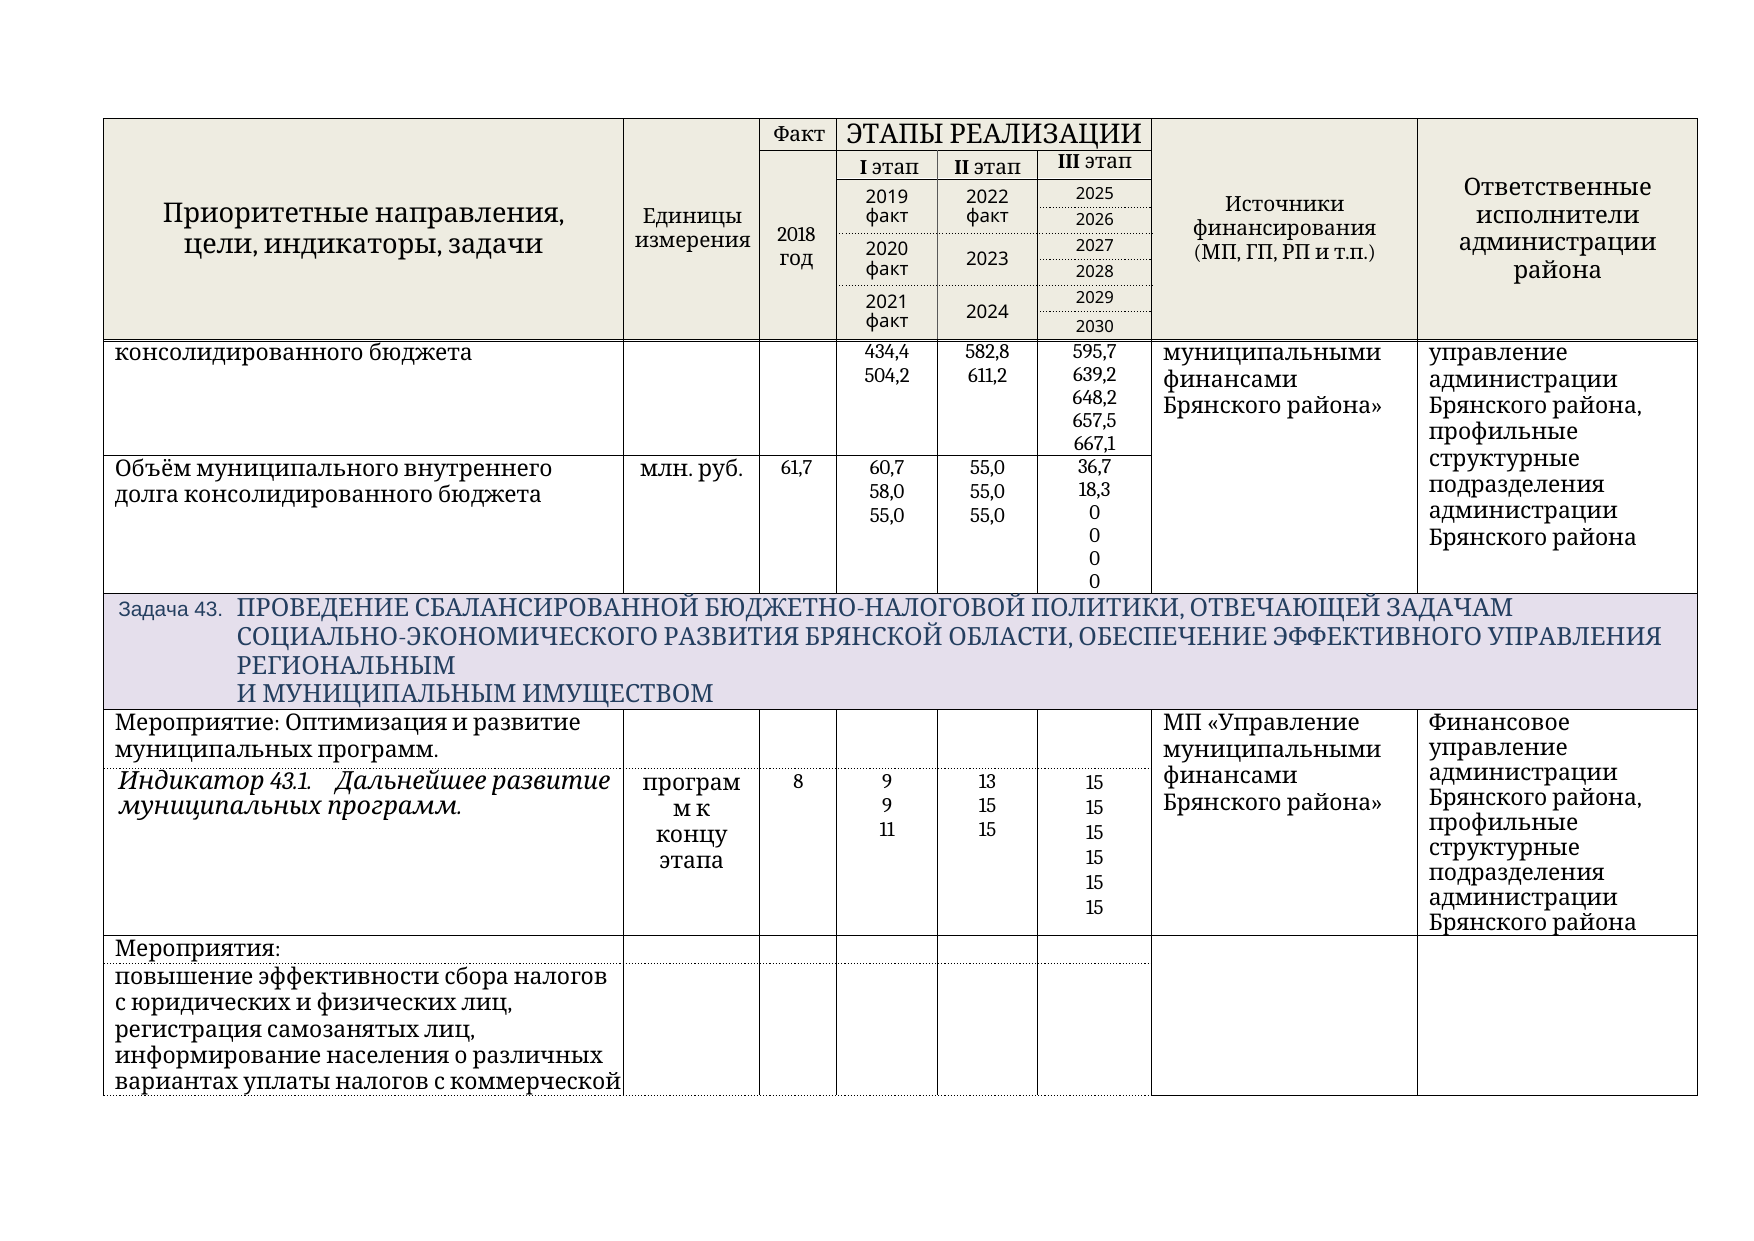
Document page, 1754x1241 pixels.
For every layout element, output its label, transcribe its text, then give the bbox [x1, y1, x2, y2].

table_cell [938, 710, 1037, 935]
table_header Единицы измерения [624, 119, 759, 339]
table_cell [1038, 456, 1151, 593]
table_cell 2026 [1038, 207, 1151, 233]
table_cell 2024 [938, 285, 1037, 339]
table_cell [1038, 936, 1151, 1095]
table_cell 2029 [1038, 285, 1151, 311]
table_cell II этап [938, 151, 1037, 178]
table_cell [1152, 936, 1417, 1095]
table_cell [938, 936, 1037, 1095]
table_header Ответственные исполнители администрации района [1418, 119, 1697, 339]
table_cell 2030 [1038, 311, 1151, 339]
table_cell 2021 факт [837, 285, 937, 339]
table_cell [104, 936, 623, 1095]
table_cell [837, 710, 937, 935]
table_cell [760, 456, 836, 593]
table_cell 2025 [1038, 180, 1151, 207]
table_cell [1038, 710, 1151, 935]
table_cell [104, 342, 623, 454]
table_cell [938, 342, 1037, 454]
table_cell 2022 факт [938, 180, 1037, 233]
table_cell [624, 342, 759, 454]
table_header Источники финансирования (МП, ГП, РП и т.п.) [1152, 119, 1417, 339]
table_cell 2018 год [760, 151, 836, 339]
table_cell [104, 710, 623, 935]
table_cell 2028 [1038, 259, 1151, 285]
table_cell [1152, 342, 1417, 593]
table_cell 2023 [938, 233, 1037, 285]
table_cell 2027 [1038, 233, 1151, 259]
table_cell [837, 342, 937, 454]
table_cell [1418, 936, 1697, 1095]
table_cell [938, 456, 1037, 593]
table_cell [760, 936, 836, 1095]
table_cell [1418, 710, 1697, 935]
table_header Приоритетные направления, цели, индикаторы, задачи [104, 119, 623, 339]
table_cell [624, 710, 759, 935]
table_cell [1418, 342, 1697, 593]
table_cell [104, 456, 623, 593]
table_cell I этап [837, 151, 937, 178]
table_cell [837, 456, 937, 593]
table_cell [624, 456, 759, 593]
table_header Факт [760, 119, 836, 150]
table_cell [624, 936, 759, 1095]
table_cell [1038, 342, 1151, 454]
table_cell III этап [1038, 151, 1151, 178]
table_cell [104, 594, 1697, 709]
table_cell 2020 факт [837, 233, 937, 285]
table_header ЭТАПЫ РЕАЛИЗАЦИИ [837, 119, 1151, 150]
table_cell 2019 факт [837, 180, 937, 233]
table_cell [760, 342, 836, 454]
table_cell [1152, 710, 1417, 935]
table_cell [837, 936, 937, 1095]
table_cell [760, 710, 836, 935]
